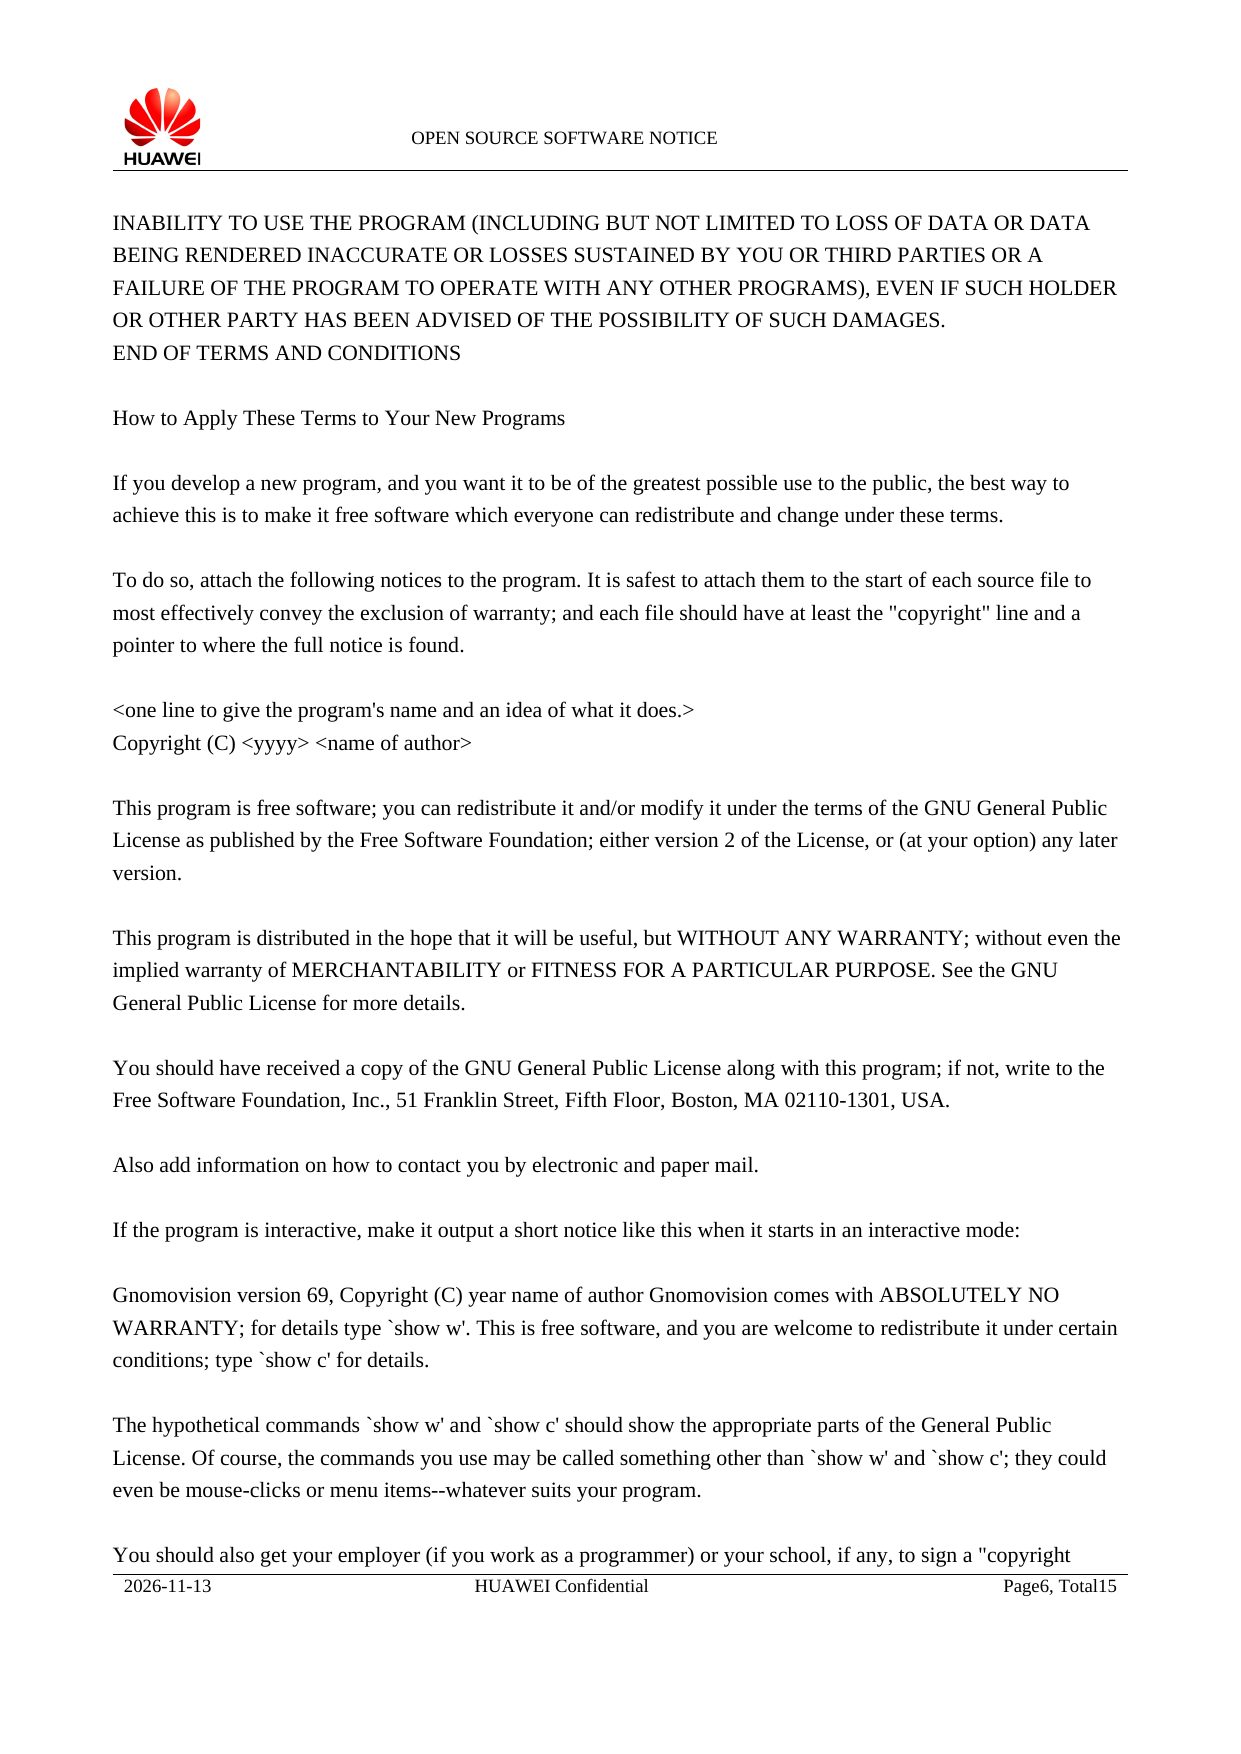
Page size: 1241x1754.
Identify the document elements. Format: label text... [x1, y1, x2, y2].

picture [124, 88, 201, 165]
